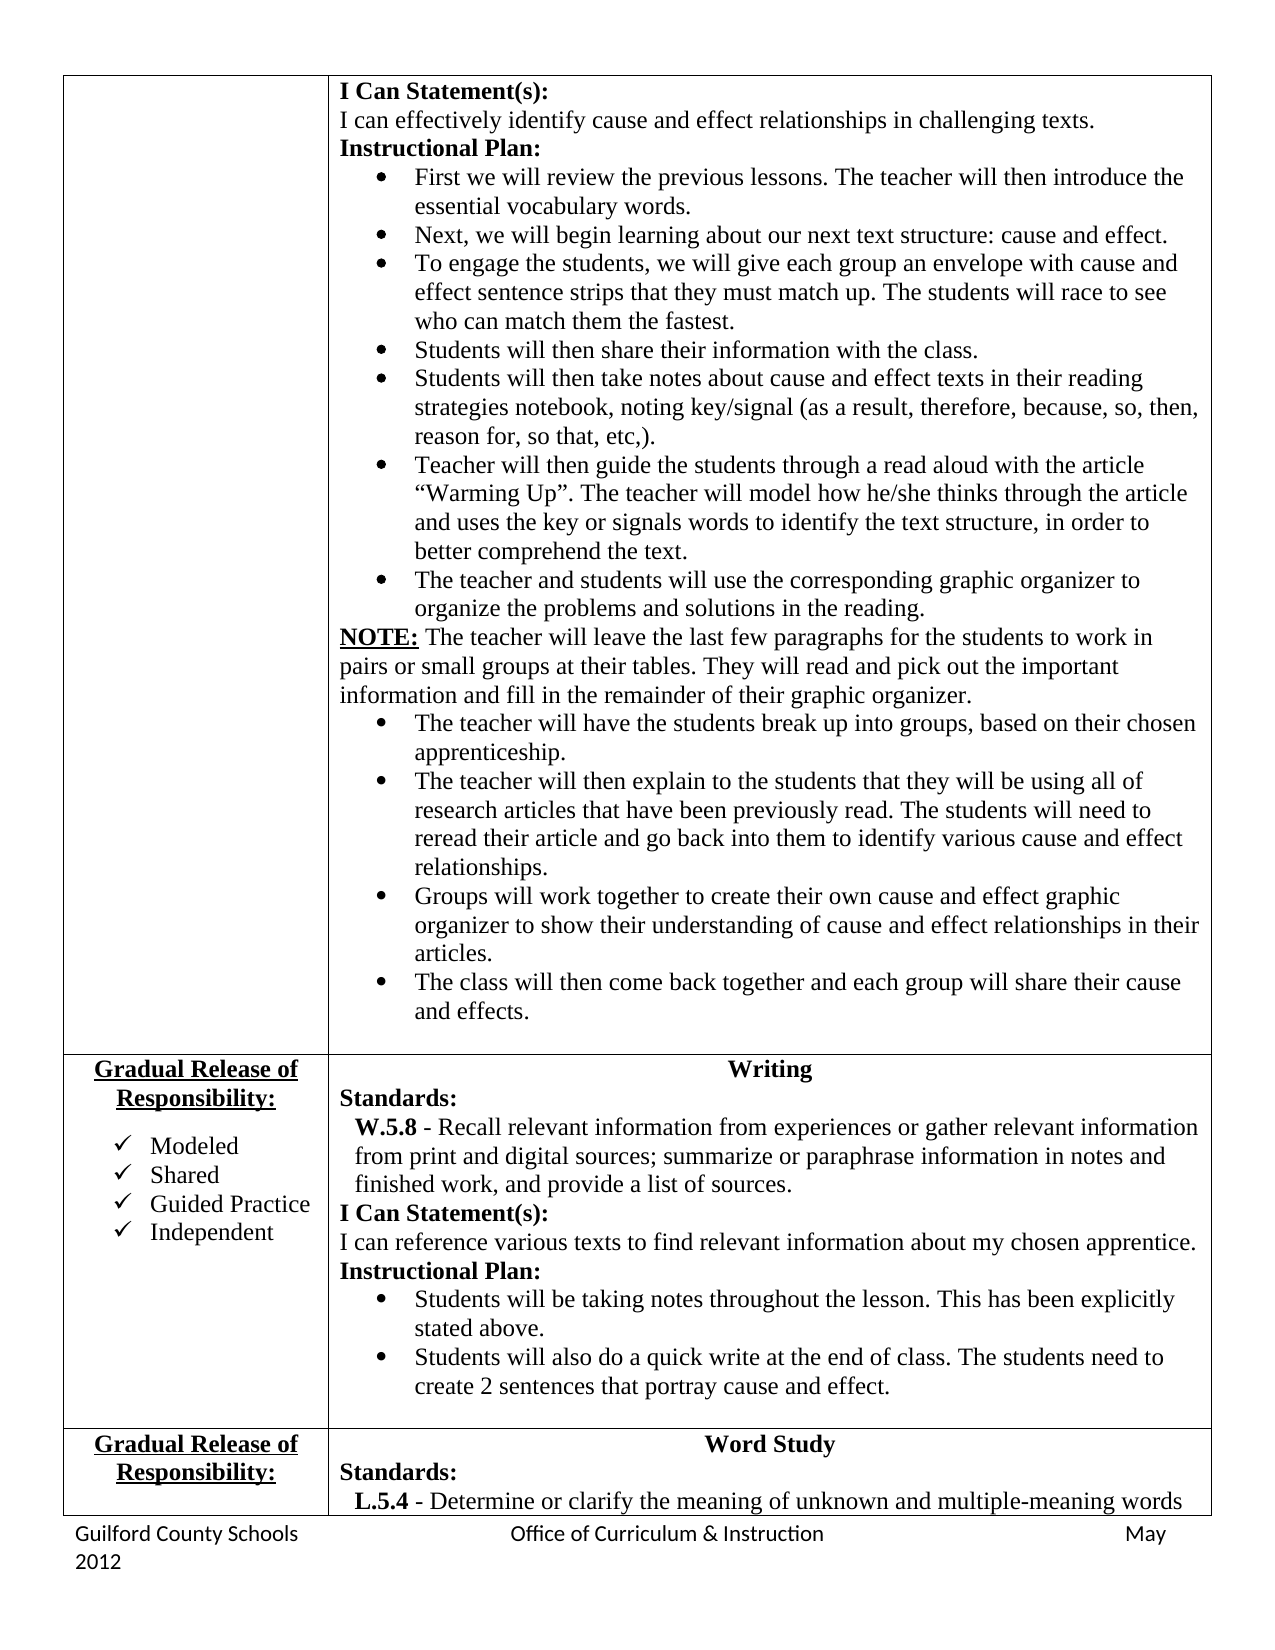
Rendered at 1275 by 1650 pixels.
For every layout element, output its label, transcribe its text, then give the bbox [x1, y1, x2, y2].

table_cell Writing Standards: W.5.8 - Recall relevant information from experiences or gather relevant information from print and digital sources; summarize or paraphrase information in notes and finished work, and provide a list of sources. I Can Statement(s): I can reference various texts to find relevant information about my chosen apprentice. Instructional Plan: Students will be taking notes throughout the lesson. This has been explicitly stated above. Students will also do a quick write at the end of class. The students need to create 2 sentences that portray cause and effect. [329, 1055, 1211, 1428]
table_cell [329, 1429, 1211, 1515]
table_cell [64, 1429, 328, 1515]
table_cell Gradual Release of Responsibility: Modeled Shared Guided Practice Independent [64, 1055, 328, 1428]
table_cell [64, 76, 328, 1053]
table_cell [329, 76, 1211, 1053]
